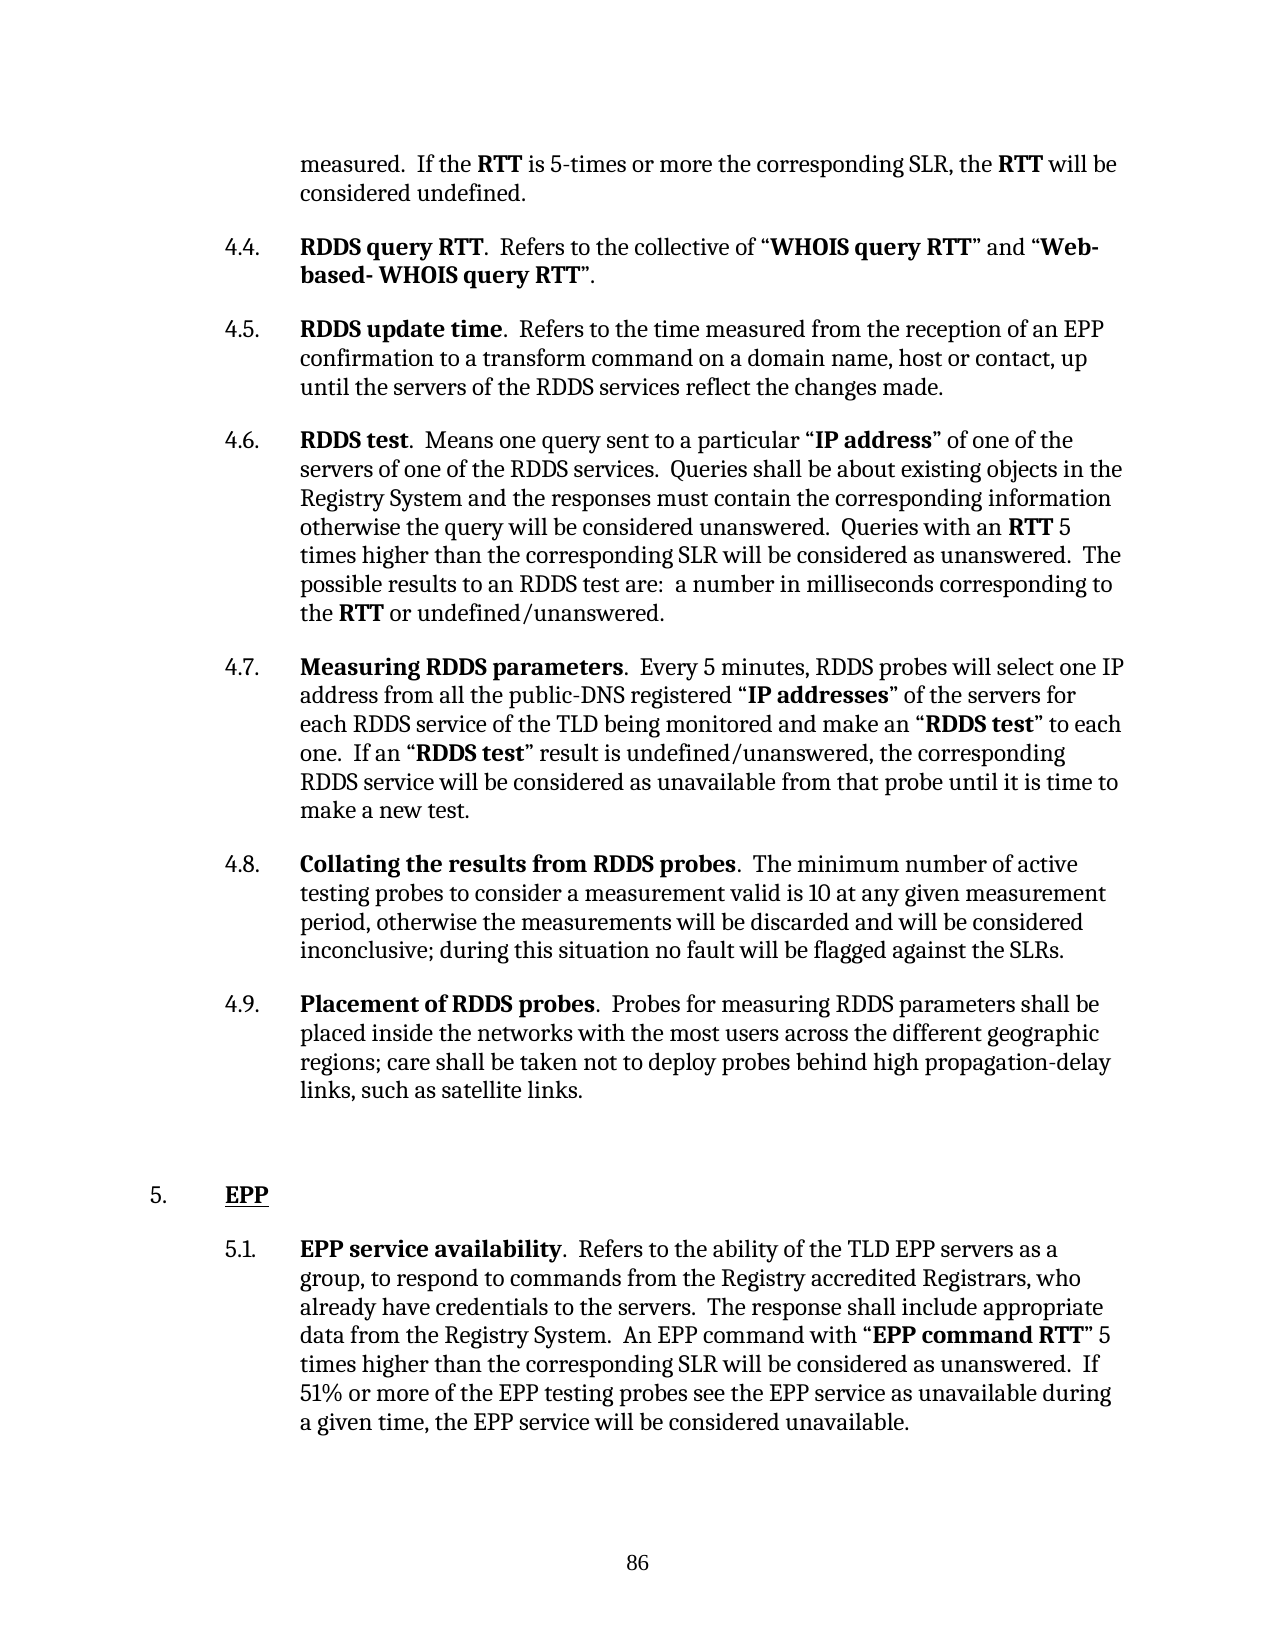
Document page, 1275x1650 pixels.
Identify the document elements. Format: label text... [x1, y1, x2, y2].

text EPP [150, 1181, 1125, 1210]
text RDDS test. Means one query sent to a particular “IP address” of one of the servers of one of the RDDS services. Queries shall be about existing objects in the Registry System and the responses must contain the corresponding information otherwise the query will be considered unanswered. Queries with an RTT 5 times higher than the corresponding SLR will be considered as unanswered. The possible results to an RDDS test are: a number in milliseconds corresponding to the RTT or undefined/unanswered. [225, 426, 1125, 627]
text Collating the results from RDDS probes. The minimum number of active testing probes to consider a measurement valid is 10 at any given measurement period, otherwise the measurements will be discarded and will be considered inconclusive; during this situation no fault will be flagged against the SLRs. [225, 850, 1125, 965]
text RDDS query RTT. Refers to the collective of “WHOIS query RTT” and “Web-based- WHOIS query RTT”. [225, 232, 1125, 290]
text RDDS update time. Refers to the time measured from the reception of an EPP confirmation to a transform command on a domain name, host or contact, up until the servers of the RDDS services reflect the changes made. [225, 315, 1125, 401]
text Measuring RDDS parameters. Every 5 minutes, RDDS probes will select one IP address from all the public-DNS registered “IP addresses” of the servers for each RDDS service of the TLD being monitored and make an “RDDS test” to each one. If an “RDDS test” result is undefined/unanswered, the corresponding RDDS service will be considered as unavailable from that probe until it is time to make a new test. [225, 652, 1125, 825]
text Placement of RDDS probes. Probes for measuring RDDS parameters shall be placed inside the networks with the most users across the different geographic regions; care shall be taken not to deploy probes behind high propagation-delay links, such as satellite links. [225, 990, 1125, 1105]
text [225, 150, 1125, 207]
text EPP service availability. Refers to the ability of the TLD EPP servers as a group, to respond to commands from the Registry accredited Registrars, who already have credentials to the servers. The response shall include appropriate data from the Registry System. An EPP command with “EPP command RTT” 5 times higher than the corresponding SLR will be considered as unanswered. If 51% or more of the EPP testing probes see the EPP service as unavailable during a given time, the EPP service will be considered unavailable. [225, 1235, 1125, 1436]
